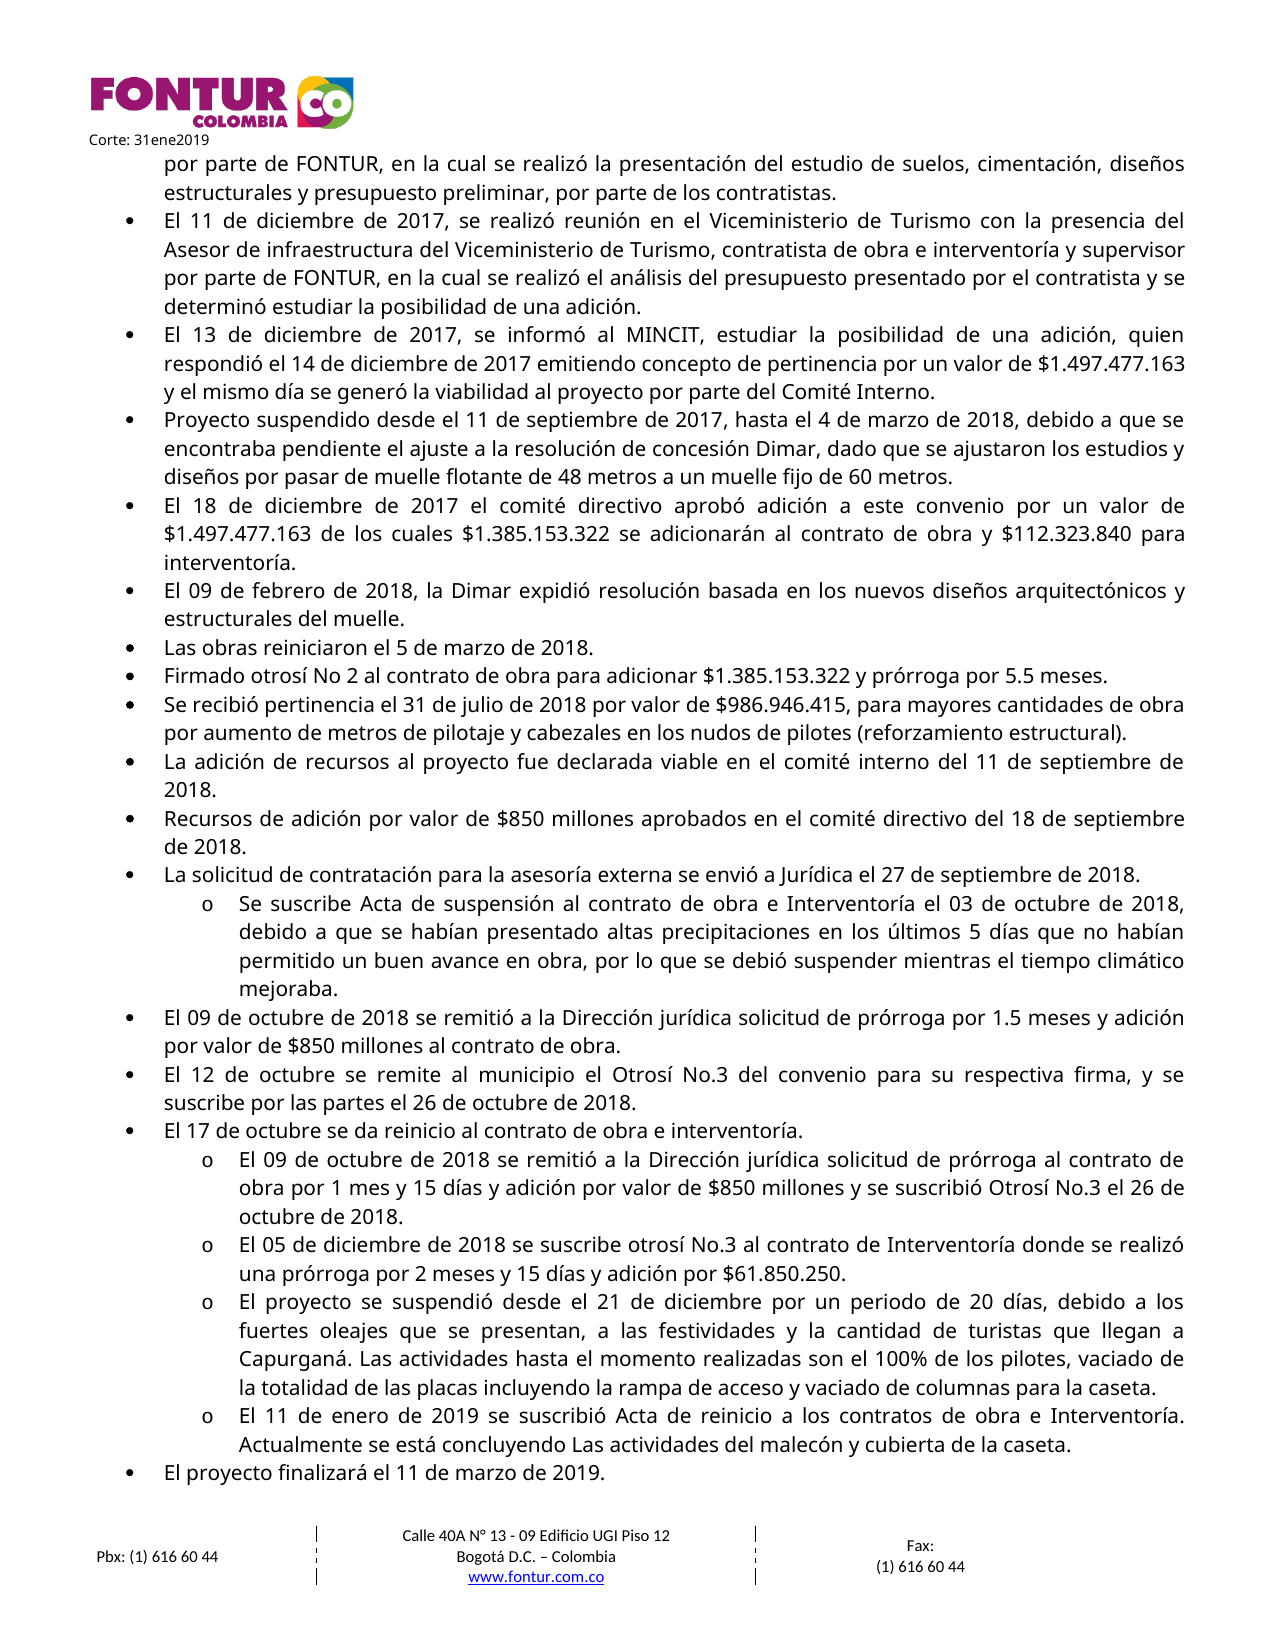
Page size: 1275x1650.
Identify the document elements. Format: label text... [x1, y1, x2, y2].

list El 17 de octubre se da reinicio al contrato de obra e interventoría. [126, 1117, 1186, 1145]
list Recursos de adición por valor de $850 millones aprobados en el comité directivo del 18 de septiembre de 2018. [126, 804, 1186, 861]
list El 12 de octubre se remite al municipio el Otrosí No.3 del convenio para su respectiva firma, y se suscribe por las partes el 26 de octubre de 2018. [126, 1060, 1186, 1117]
picture [88, 73, 355, 130]
list Se recibió pertinencia el 31 de julio de 2018 por valor de $986.946.415, para mayores cantidades de obra por aumento de metros de pilotaje y cabezales en los nudos de pilotes (reforzamiento estructural). [126, 690, 1186, 747]
list El 11 de enero de 2019 se suscribió Acta de reinicio a los contratos de obra e Interventoría. Actualmente se está concluyendo Las actividades del malecón y cubierta de la caseta. [201, 1401, 1186, 1458]
list Firmado otrosí No 2 al contrato de obra para adicionar $1.385.153.322 y prórroga por 5.5 meses. [126, 661, 1186, 690]
list Se suscribe Acta de suspensión al contrato de obra e Interventoría el 03 de octubre de 2018, debido a que se habían presentado altas precipitaciones en los últimos 5 días que no habían permitido un buen avance en obra, por lo que se debió suspender mientras el tiempo climático mejoraba. [201, 889, 1186, 1003]
list Proyecto suspendido desde el 11 de septiembre de 2017, hasta el 4 de marzo de 2018, debido a que se encontraba pendiente el ajuste a la resolución de concesión Dimar, dado que se ajustaron los estudios y diseños por pasar de muelle flotante de 48 metros a un muelle fijo de 60 metros. [126, 406, 1186, 491]
list El 13 de diciembre de 2017, se informó al MINCIT, estudiar la posibilidad de una adición, quien respondió el 14 de diciembre de 2017 emitiendo concepto de pertinencia por un valor de $1.497.477.163 y el mismo día se generó la viabilidad al proyecto por parte del Comité Interno. [126, 320, 1186, 406]
list El 05 de diciembre de 2018 se suscribe otrosí No.3 al contrato de Interventoría donde se realizó una prórroga por 2 meses y 15 días y adición por $61.850.250. [201, 1230, 1186, 1287]
list La solicitud de contratación para la asesoría externa se envió a Jurídica el 27 de septiembre de 2018. [126, 861, 1186, 889]
list El proyecto finalizará el 11 de marzo de 2019. [126, 1458, 1186, 1487]
list El 11 de diciembre de 2017, se realizó reunión en el Viceministerio de Turismo con la presencia del Asesor de infraestructura del Viceministerio de Turismo, contratista de obra e interventoría y supervisor por parte de FONTUR, en la cual se realizó el análisis del presupuesto presentado por el contratista y se determinó estudiar la posibilidad de una adición. [126, 206, 1186, 320]
list El 09 de octubre de 2018 se remitió a la Dirección jurídica solicitud de prórroga al contrato de obra por 1 mes y 15 días y adición por valor de $850 millones y se suscribió Otrosí No.3 el 26 de octubre de 2018. [201, 1145, 1186, 1230]
list El 18 de diciembre de 2017 el comité directivo aprobó adición a este convenio por un valor de $1.497.477.163 de los cuales $1.385.153.322 se adicionarán al contrato de obra y $112.323.840 para interventoría. [126, 491, 1186, 576]
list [126, 149, 1186, 206]
list El 09 de febrero de 2018, la Dimar expidió resolución basada en los nuevos diseños arquitectónicos y estructurales del muelle. [126, 576, 1186, 633]
list La adición de recursos al proyecto fue declarada viable en el comité interno del 11 de septiembre de 2018. [126, 747, 1186, 804]
list El 09 de octubre de 2018 se remitió a la Dirección jurídica solicitud de prórroga por 1.5 meses y adición por valor de $850 millones al contrato de obra. [126, 1003, 1186, 1060]
list El proyecto se suspendió desde el 21 de diciembre por un periodo de 20 días, debido a los fuertes oleajes que se presentan, a las festividades y la cantidad de turistas que llegan a Capurganá. Las actividades hasta el momento realizadas son el 100% de los pilotes, vaciado de la totalidad de las placas incluyendo la rampa de acceso y vaciado de columnas para la caseta. [201, 1287, 1186, 1401]
list Las obras reiniciaron el 5 de marzo de 2018. [126, 633, 1186, 661]
